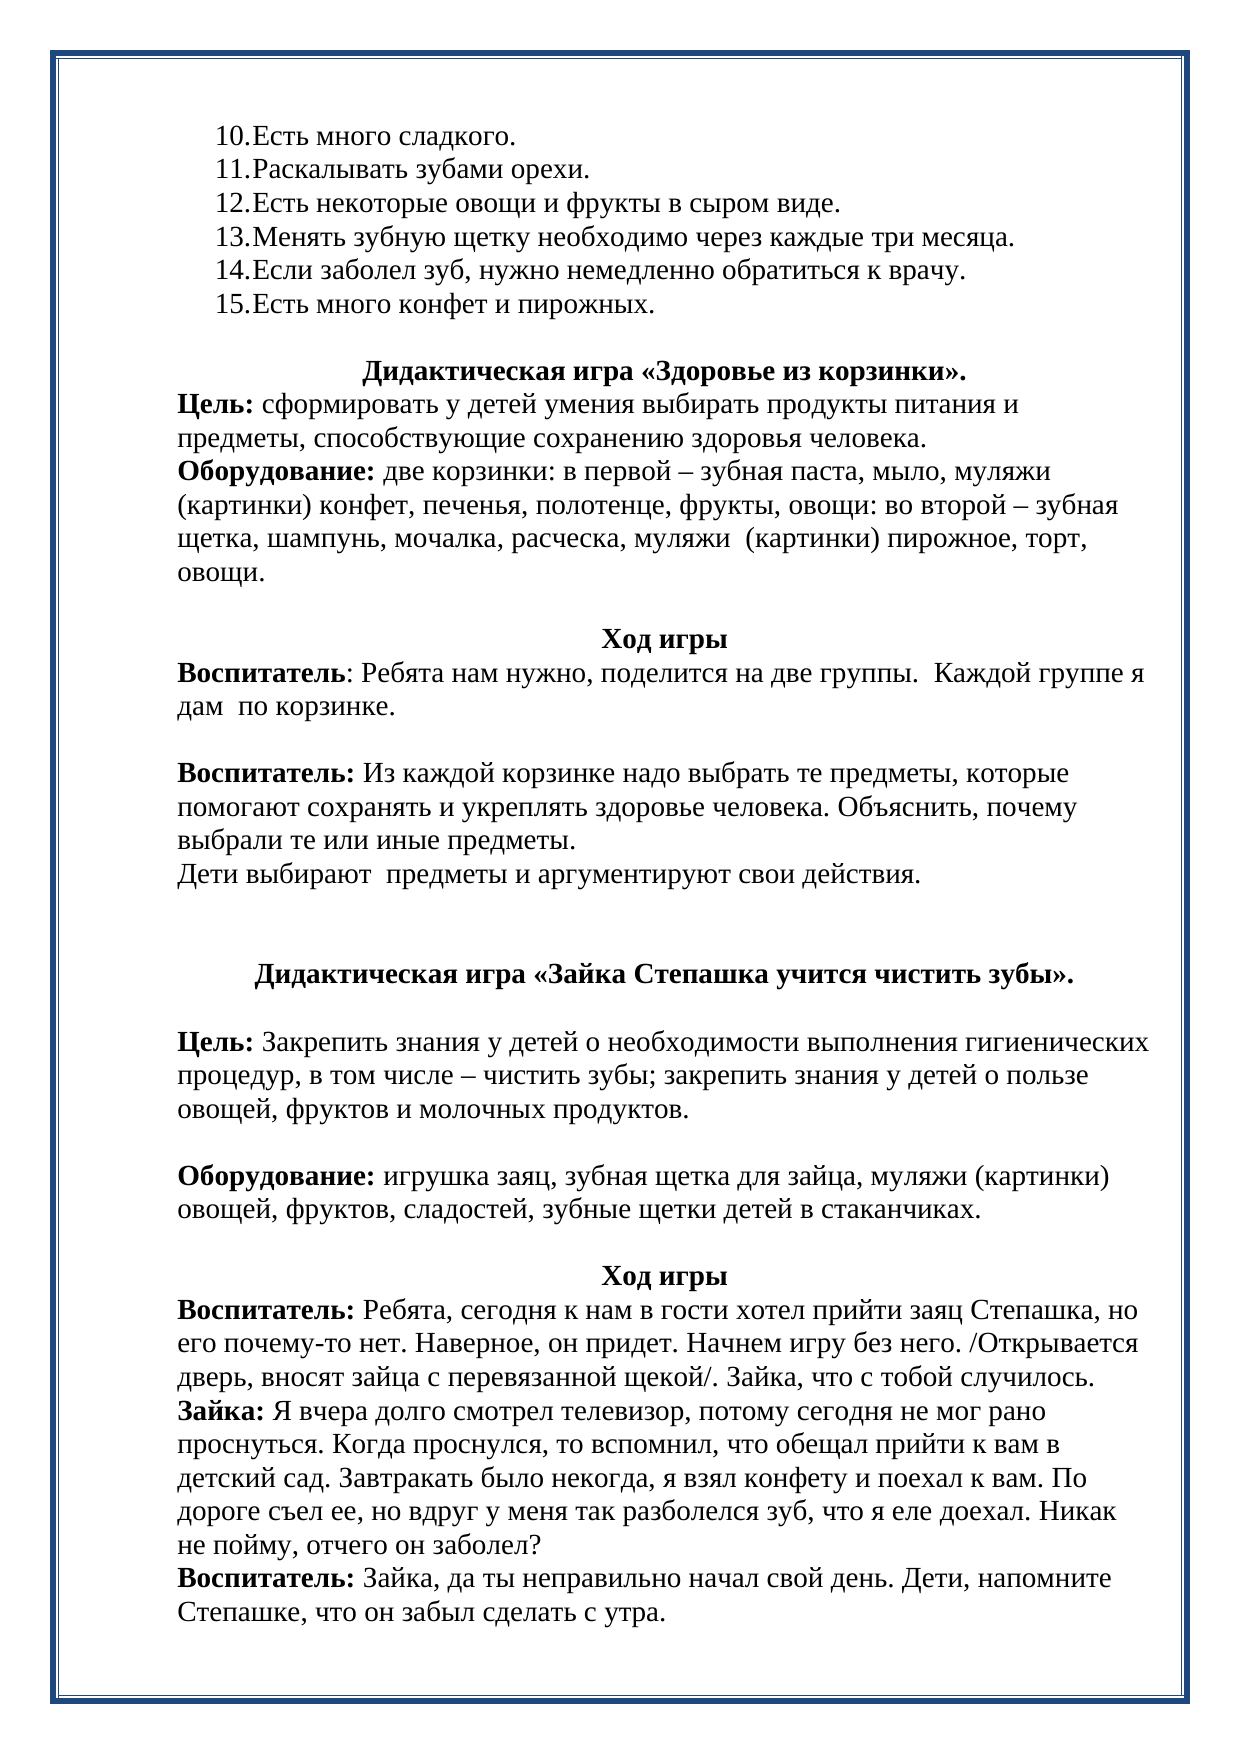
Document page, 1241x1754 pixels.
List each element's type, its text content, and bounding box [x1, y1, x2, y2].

text Ход игры [177, 1258, 1152, 1292]
text Оборудование: две корзинки: в первой – зубная паста, мыло, муляжи (картинки) конфет, печенья, полотенце, фрукты, овощи: во второй – зубная щетка, шампунь, мочалка, расческа, муляжи (картинки) пирожное, торт, овощи. [177, 453, 1152, 588]
text процедур, в том числе – чистить зубы; закрепить знания у детей о пользе овощей, фруктов и молочных продуктов. [177, 1057, 1152, 1124]
text Ход игры [177, 621, 1152, 655]
list Есть некоторые овощи и фрукты в сыром виде. [214, 185, 1152, 219]
list Менять зубную щетку необходимо через каждые три месяца. [214, 219, 1152, 252]
list Есть много конфет и пирожных. [214, 286, 1152, 319]
text Воспитатель: Ребята нам нужно, поделится на две группы. Каждой группе я дам по корзинке. [177, 655, 1152, 722]
list Раскалывать зубами орехи. [214, 152, 1152, 185]
text Воспитатель: Зайка, да ты неправильно начал свой день. Дети, напомните Степашке, что он забыл сделать с утра. [177, 1560, 1152, 1627]
text Цель: сформировать у детей умения выбирать продукты питания и предметы, способствующие сохранению здоровья человека. [177, 386, 1152, 453]
list Если заболел зуб, нужно немедленно обратиться к врачу. [214, 252, 1152, 286]
text Цель: Закрепить знания у детей о необходимости выполнения гигиенических [177, 1024, 1152, 1057]
text Оборудование: игрушка заяц, зубная щетка для зайца, муляжи (картинки) овощей, фруктов, сладостей, зубные щетки детей в стаканчиках. [177, 1158, 1152, 1225]
text Дети выбирают предметы и аргументируют свои действия. [177, 856, 1152, 889]
text Дидактическая игра «Здоровье из корзинки». [177, 353, 1152, 386]
list Есть много сладкого. [214, 118, 1152, 152]
text Воспитатель: Ребята, сегодня к нам в гости хотел прийти заяц Степашка, но его почему-то нет. Наверное, он придет. Начнем игру без него. /Открывается дверь, вносят зайца с перевязанной щекой/. Зайка, что с тобой случилось. [177, 1292, 1152, 1393]
text Воспитатель: Из каждой корзинке надо выбрать те предметы, которые помогают сохранять и укреплять здоровье человека. Объяснить, почему выбрали те или иные предметы. [177, 755, 1152, 856]
text Дидактическая игра «Зайка Степашка учится чистить зубы». [177, 957, 1152, 990]
text Зайка: Я вчера долго смотрел телевизор, потому сегодня не мог рано проснуться. Когда проснулся, то вспомнил, что обещал прийти к вам в детский сад. Завтракать было некогда, я взял конфету и поехал к вам. По дороге съел ее, но вдруг у меня так разболелся зуб, что я еле доехал. Никак не пойму, отчего он заболел? [177, 1393, 1152, 1560]
